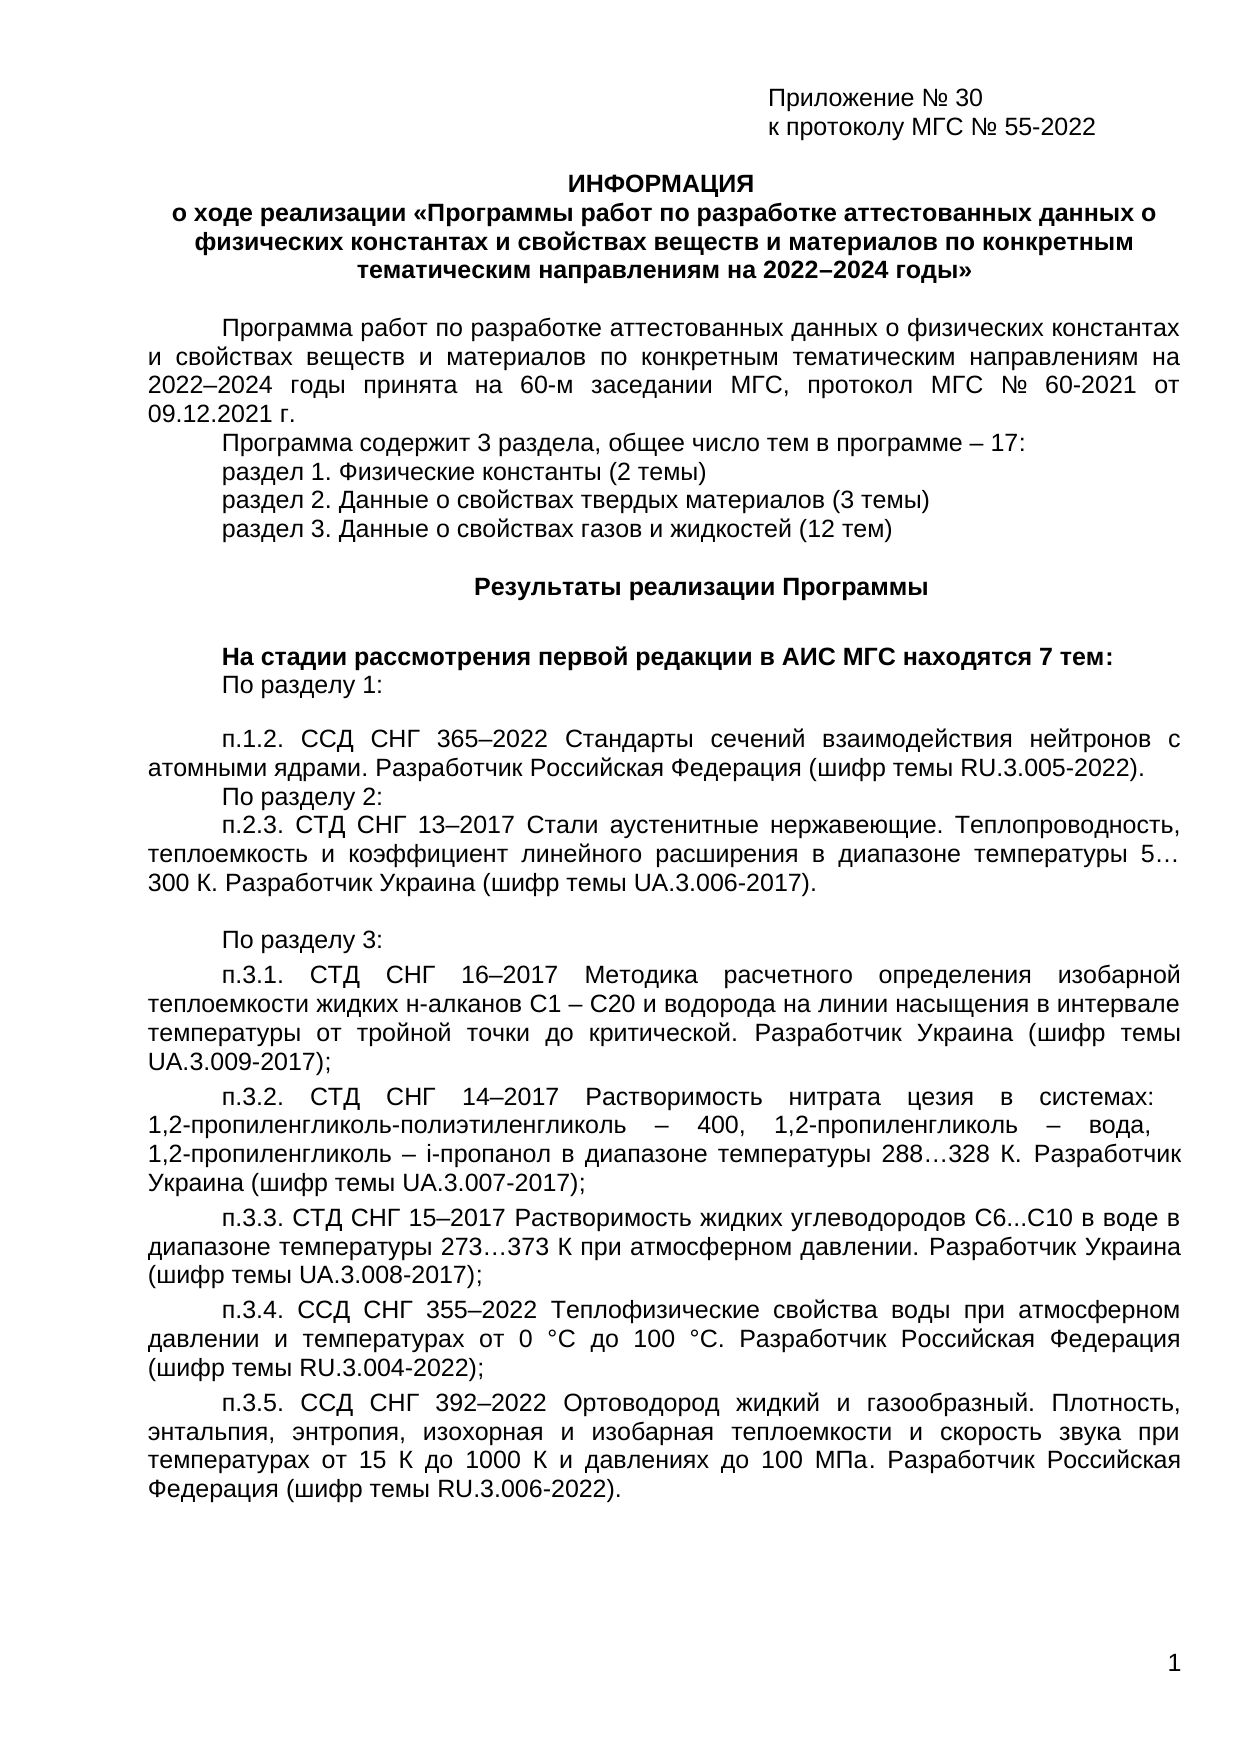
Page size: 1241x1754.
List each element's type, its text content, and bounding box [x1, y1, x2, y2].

text п.2.3. СТД СНГ 13–2017 Стали аустенитные нержавеющие. Теплопроводность, теплоемкость и коэффициент линейного расширения в диапазоне температуры 5…300 К. Разработчик Украина (шифр темы UA.3.006-2017). [148, 810, 1181, 896]
text По разделу 2: [148, 781, 1181, 810]
text По разделу 1: [148, 670, 1181, 699]
text Приложение № 30 [768, 83, 1181, 111]
text раздел 1. Физические константы (2 темы) [148, 456, 1181, 485]
text раздел 2. Данные о свойствах твердых материалов (3 темы) [148, 485, 1181, 514]
text ИНФОРМАЦИЯ о ходе реализации «Программы работ по разработке аттестованных данных о физических константах и свойствах веществ и материалов по конкретным тематическим направлениям на 2022–2024 годы» [148, 169, 1181, 284]
text п.3.2. СТД СНГ 14–2017 Растворимость нитрата цезия в системах: 1,2-пропиленгликоль-полиэтиленгликоль – 400, 1,2-пропиленгликоль – вода, 1,2-пропиленгликоль – і-пропанол в диапазоне температуры 288…328 К. Разработчик Украина (шифр темы UA.3.007-2017); [148, 1081, 1181, 1196]
text Программа содержит 3 раздела, общее число тем в программе – 17: [148, 428, 1181, 456]
text к протоколу МГС № 55-2022 [768, 111, 1181, 140]
text п.3.5. ССД СНГ 392–2022 Ортоводород жидкий и газообразный. Плотность, энтальпия, энтропия, изохорная и изобарная теплоемкости и скорость звука при температурах от 15 К до 1000 К и давлениях до 100 МПа. Разработчик Российская Федерация (шифр темы RU.3.006-2022). [148, 1388, 1181, 1503]
list п.3.4. ССД СНГ 355–2022 Теплофизические свойства воды при атмосферном давлении и температурах от 0 °C до 100 °C. Разработчик Российская Федерация (шифр темы RU.3.004-2022); [148, 1295, 1181, 1381]
text На стадии рассмотрения первой редакции в АИС МГС находятся 7 тем: [148, 641, 1181, 670]
text Результаты реализации Программы [148, 571, 1181, 600]
text По разделу 3: [148, 925, 1181, 954]
text раздел 3. Данные о свойствах газов и жидкостей (12 тем) [148, 514, 1181, 543]
text п.3.1. СТД СНГ 16–2017 Методика расчетного определения изобарной теплоемкости жидких н-алканов С1 – С20 и водорода на линии насыщения в интервале температуры от тройной точки до критической. Разработчик Украина (шифр темы UA.3.009-2017); [148, 960, 1181, 1075]
list п.1.2. ССД СНГ 365–2022 Стандарты сечений взаимодействия нейтронов с атомными ядрами. Разработчик Российская Федерация (шифр темы RU.3.005-2022). [148, 724, 1181, 781]
text Программа работ по разработке аттестованных данных о физических константах и свойствах веществ и материалов по конкретным тематическим направлениям на 2022–2024 годы принята на 60-м заседании МГС, протокол МГС № 60-2021 от 09.12.2021 г. [148, 313, 1181, 428]
text п.3.3. СТД СНГ 15–2017 Растворимость жидких углеводородов С6...С10 в воде в диапазоне температуры 273…373 К при атмосферном давлении. Разработчик Украина (шифр темы UA.3.008-2017); [148, 1203, 1181, 1289]
